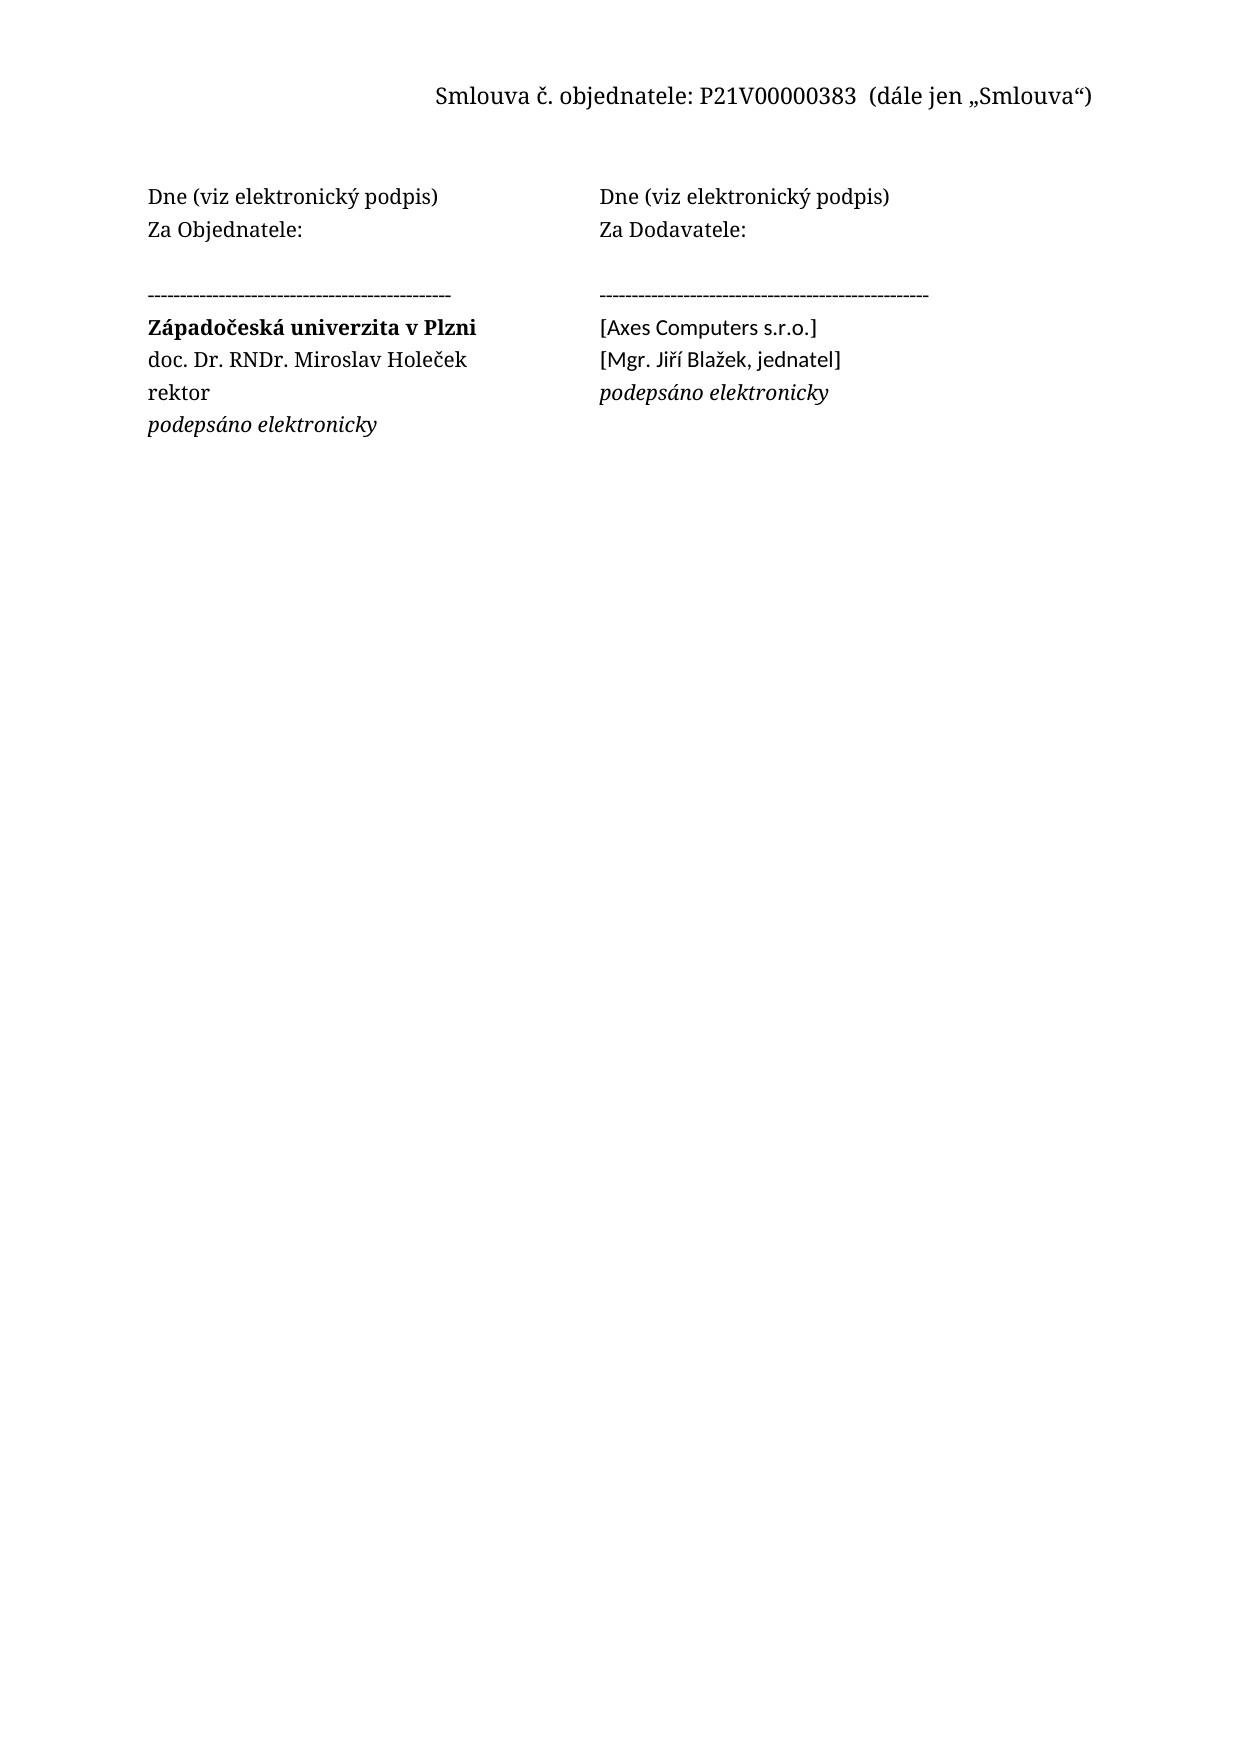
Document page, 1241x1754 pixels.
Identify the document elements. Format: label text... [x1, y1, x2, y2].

table_header Dne (viz elektronický podpis) Za Dodavatele: --------------------------------------------------- [Axes Computers s.r.o.] [Mgr. Jiří Blažek, jednatel] podepsáno elektronicky [588, 183, 1040, 443]
table_header Dne (viz elektronický podpis) Za Objednatele: ----------------------------------------------- Západočeská univerzita v Plzni doc. Dr. RNDr. Miroslav Holeček rektor podepsáno elektronicky [136, 183, 588, 443]
